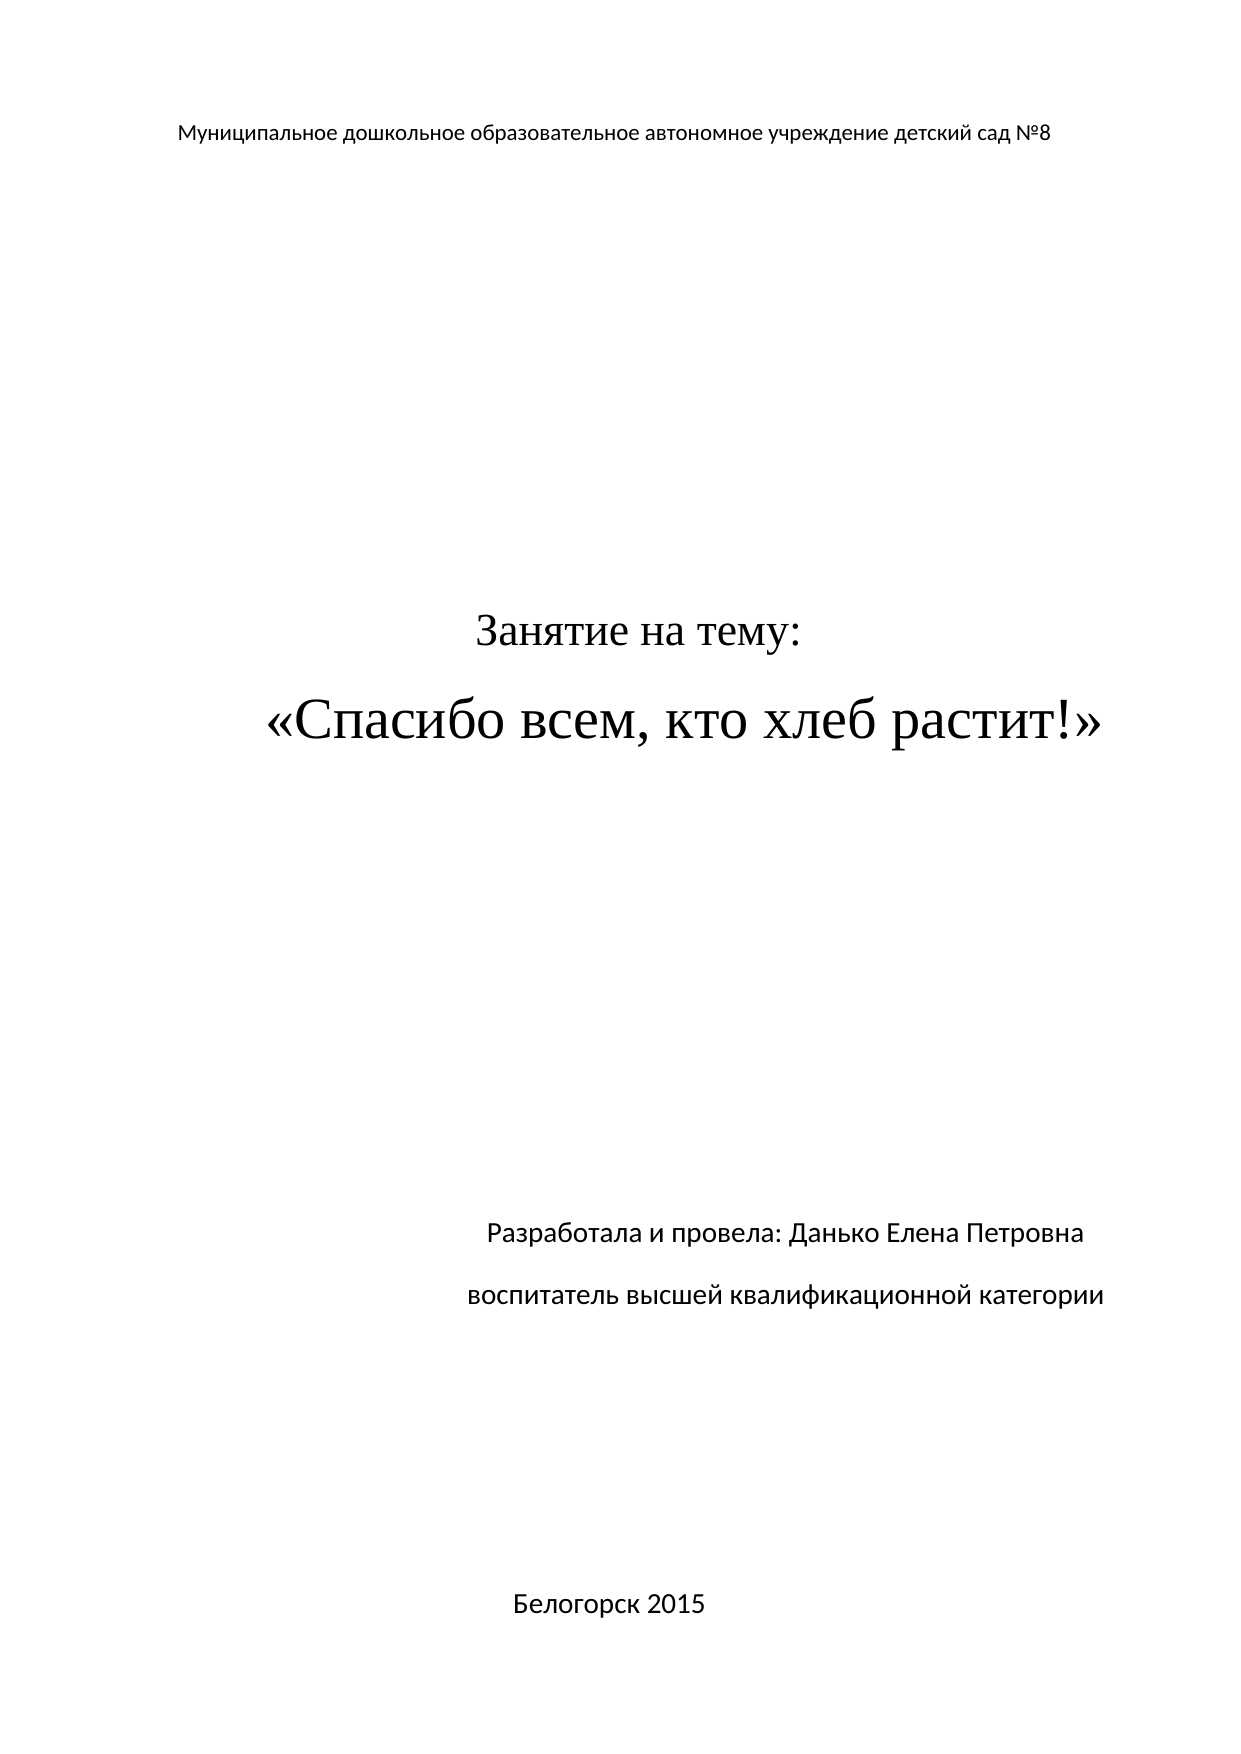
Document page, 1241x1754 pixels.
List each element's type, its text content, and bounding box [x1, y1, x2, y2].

text Муниципальное дошкольное образовательное автономное учреждение детский сад №8 [177, 118, 1152, 146]
text Занятие на тему: [177, 603, 1152, 655]
text «Спасибо всем, кто хлеб растит!» [177, 684, 1152, 751]
text Белогорск 2015 [177, 1585, 1152, 1621]
text воспитатель высшей квалификационной категории [177, 1276, 1152, 1312]
text Разработала и провела: Данько Елена Петровна [177, 1214, 1152, 1250]
